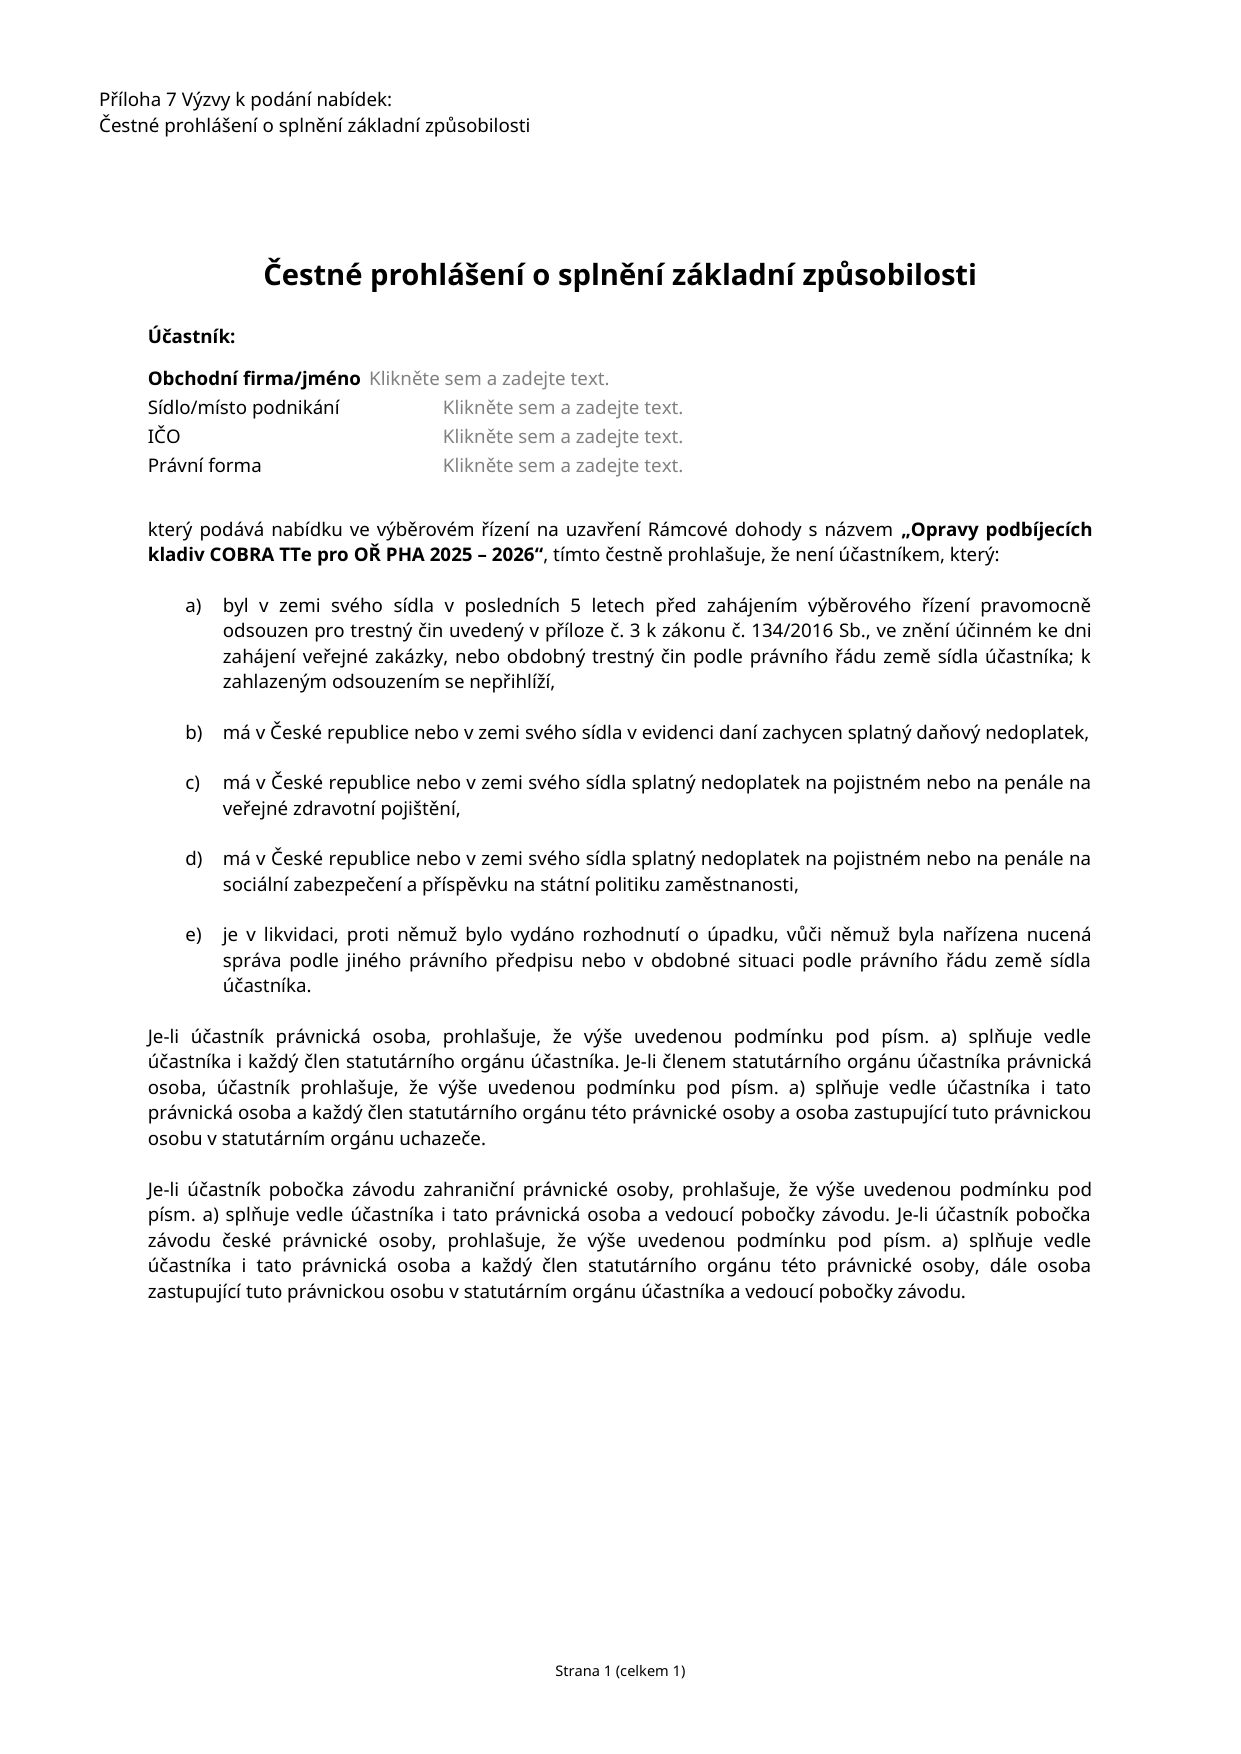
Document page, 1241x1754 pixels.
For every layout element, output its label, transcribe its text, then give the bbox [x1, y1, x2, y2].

text Obchodní firma/jméno [148, 362, 1093, 391]
text Je-li účastník pobočka závodu zahraniční právnické osoby, prohlašuje, že výše uvedenou podmínku pod písm. a) splňuje vedle účastníka i tato právnická osoba a vedoucí pobočky závodu. Je-li účastník pobočka závodu české právnické osoby, prohlašuje, že výše uvedenou podmínku pod písm. a) splňuje vedle účastníka i tato právnická osoba a každý člen statutárního orgánu této právnické osoby, dále osoba zastupující tuto právnickou osobu v statutárním orgánu účastníka a vedoucí pobočky závodu. [148, 1176, 1093, 1304]
list byl v zemi svého sídla v posledních 5 letech před zahájením výběrového řízení pravomocně odsouzen pro trestný čin uvedený v příloze č. 3 k zákonu č. 134/2016 Sb., ve znění účinném ke dni zahájení veřejné zakázky, nebo obdobný trestný čin podle právního řádu země sídla účastníka; k zahlazeným odsouzením se nepřihlíží, [185, 592, 1093, 694]
text IČO [148, 420, 1093, 449]
text Účastník: [148, 318, 1093, 349]
list má v České republice nebo v zemi svého sídla v evidenci daní zachycen splatný daňový nedoplatek, [185, 719, 1093, 744]
text Je-li účastník právnická osoba, prohlašuje, že výše uvedenou podmínku pod písm. a) splňuje vedle účastníka i každý člen statutárního orgánu účastníka. Je-li členem statutárního orgánu účastníka právnická osoba, účastník prohlašuje, že výše uvedenou podmínku pod písm. a) splňuje vedle účastníka i tato právnická osoba a každý člen statutárního orgánu této právnické osoby a osoba zastupující tuto právnickou osobu v statutárním orgánu uchazeče. [148, 1023, 1093, 1151]
title Čestné prohlášení o splnění základní způsobilosti [148, 254, 1093, 293]
text Právní forma [148, 449, 1093, 478]
text Sídlo/místo podnikání [148, 391, 1093, 420]
list je v likvidaci, proti němuž bylo vydáno rozhodnutí o úpadku, vůči němuž byla nařízena nucená správa podle jiného právního předpisu nebo v obdobné situaci podle právního řádu země sídla účastníka. [185, 922, 1093, 998]
list má v České republice nebo v zemi svého sídla splatný nedoplatek na pojistném nebo na penále na sociální zabezpečení a příspěvku na státní politiku zaměstnanosti, [185, 846, 1093, 897]
list má v České republice nebo v zemi svého sídla splatný nedoplatek na pojistném nebo na penále na veřejné zdravotní pojištění, [185, 769, 1093, 821]
text který podává nabídku ve výběrovém řízení na uzavření Rámcové dohody s názvem „Opravy podbíjecích kladiv COBRA TTe pro OŘ PHA 2025 – 2026“, tímto čestně prohlašuje, že není účastníkem, který: [148, 516, 1093, 567]
